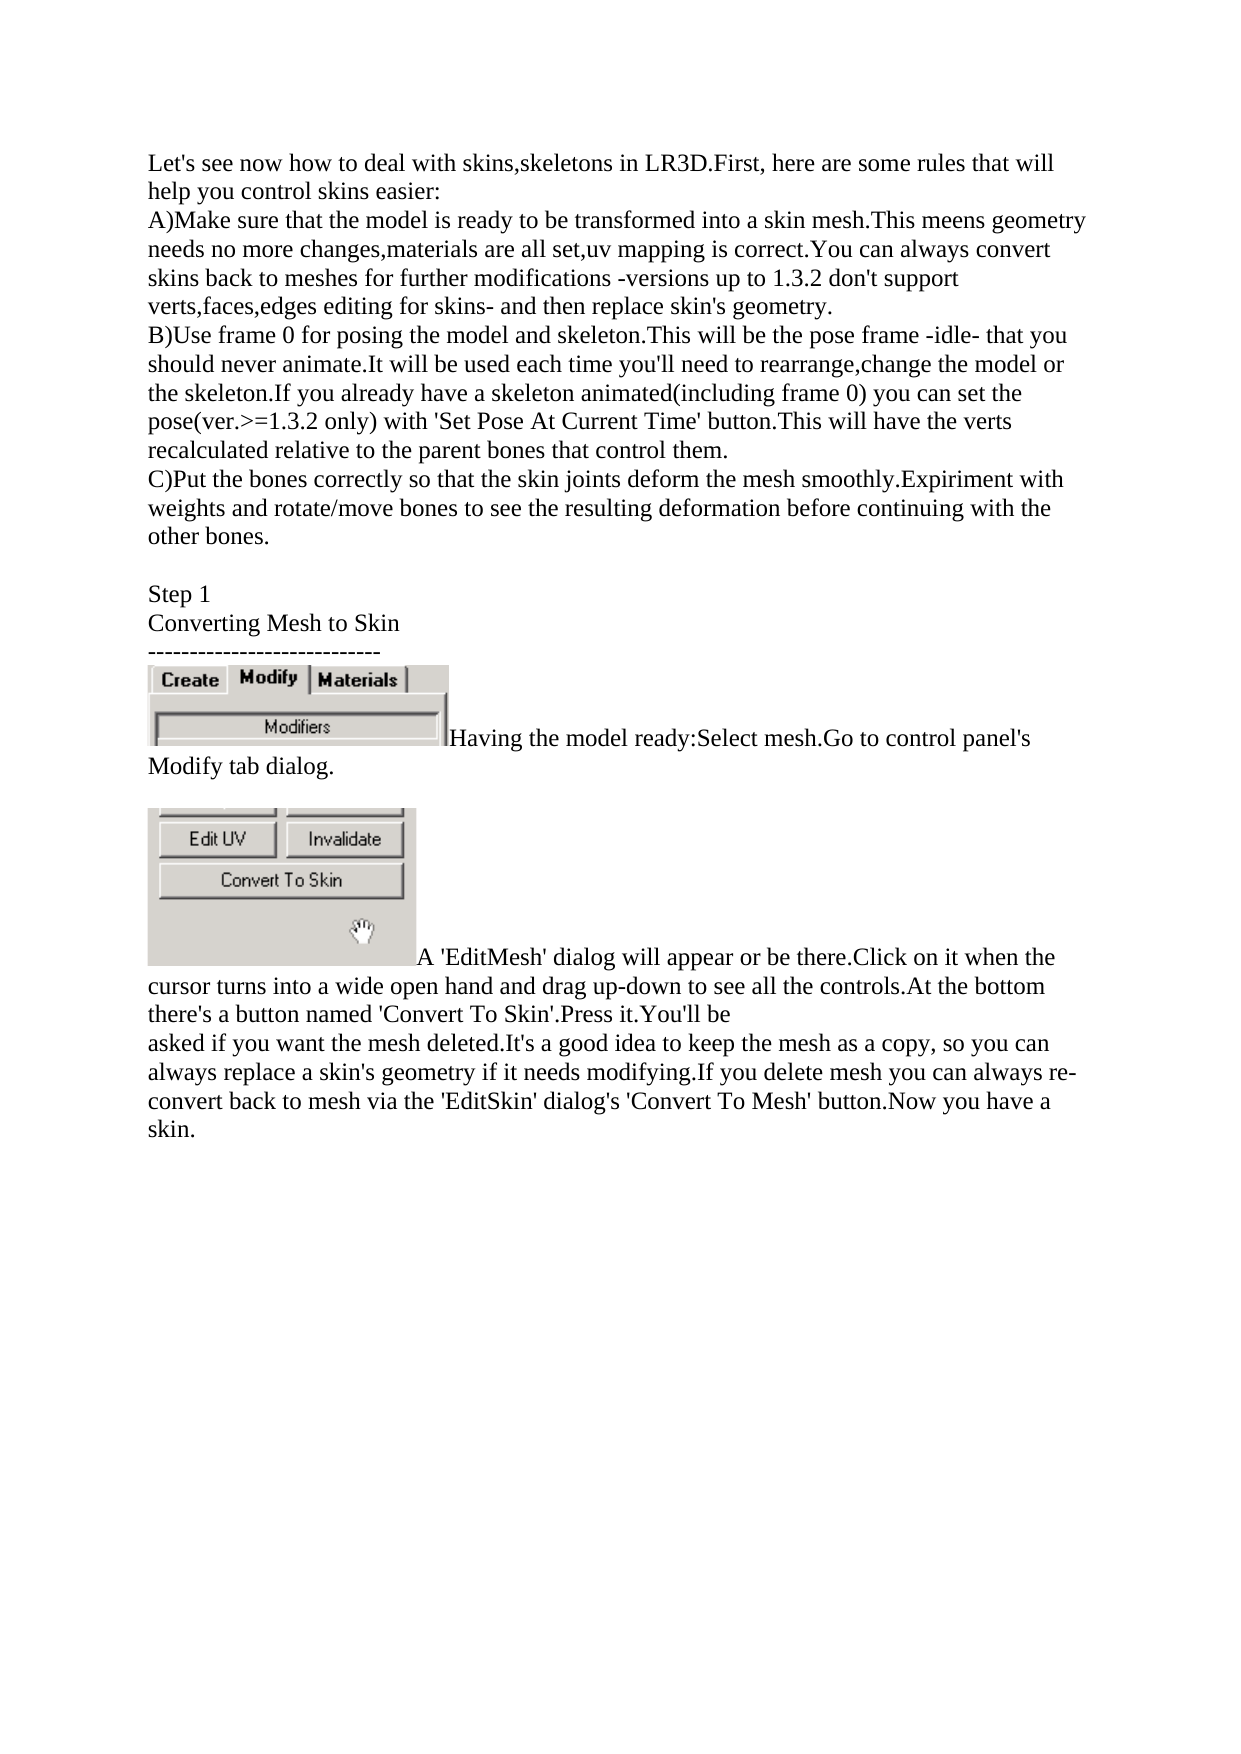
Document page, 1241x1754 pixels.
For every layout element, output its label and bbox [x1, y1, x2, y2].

picture [147, 665, 449, 746]
picture [147, 808, 417, 966]
text [148, 148, 1093, 1200]
